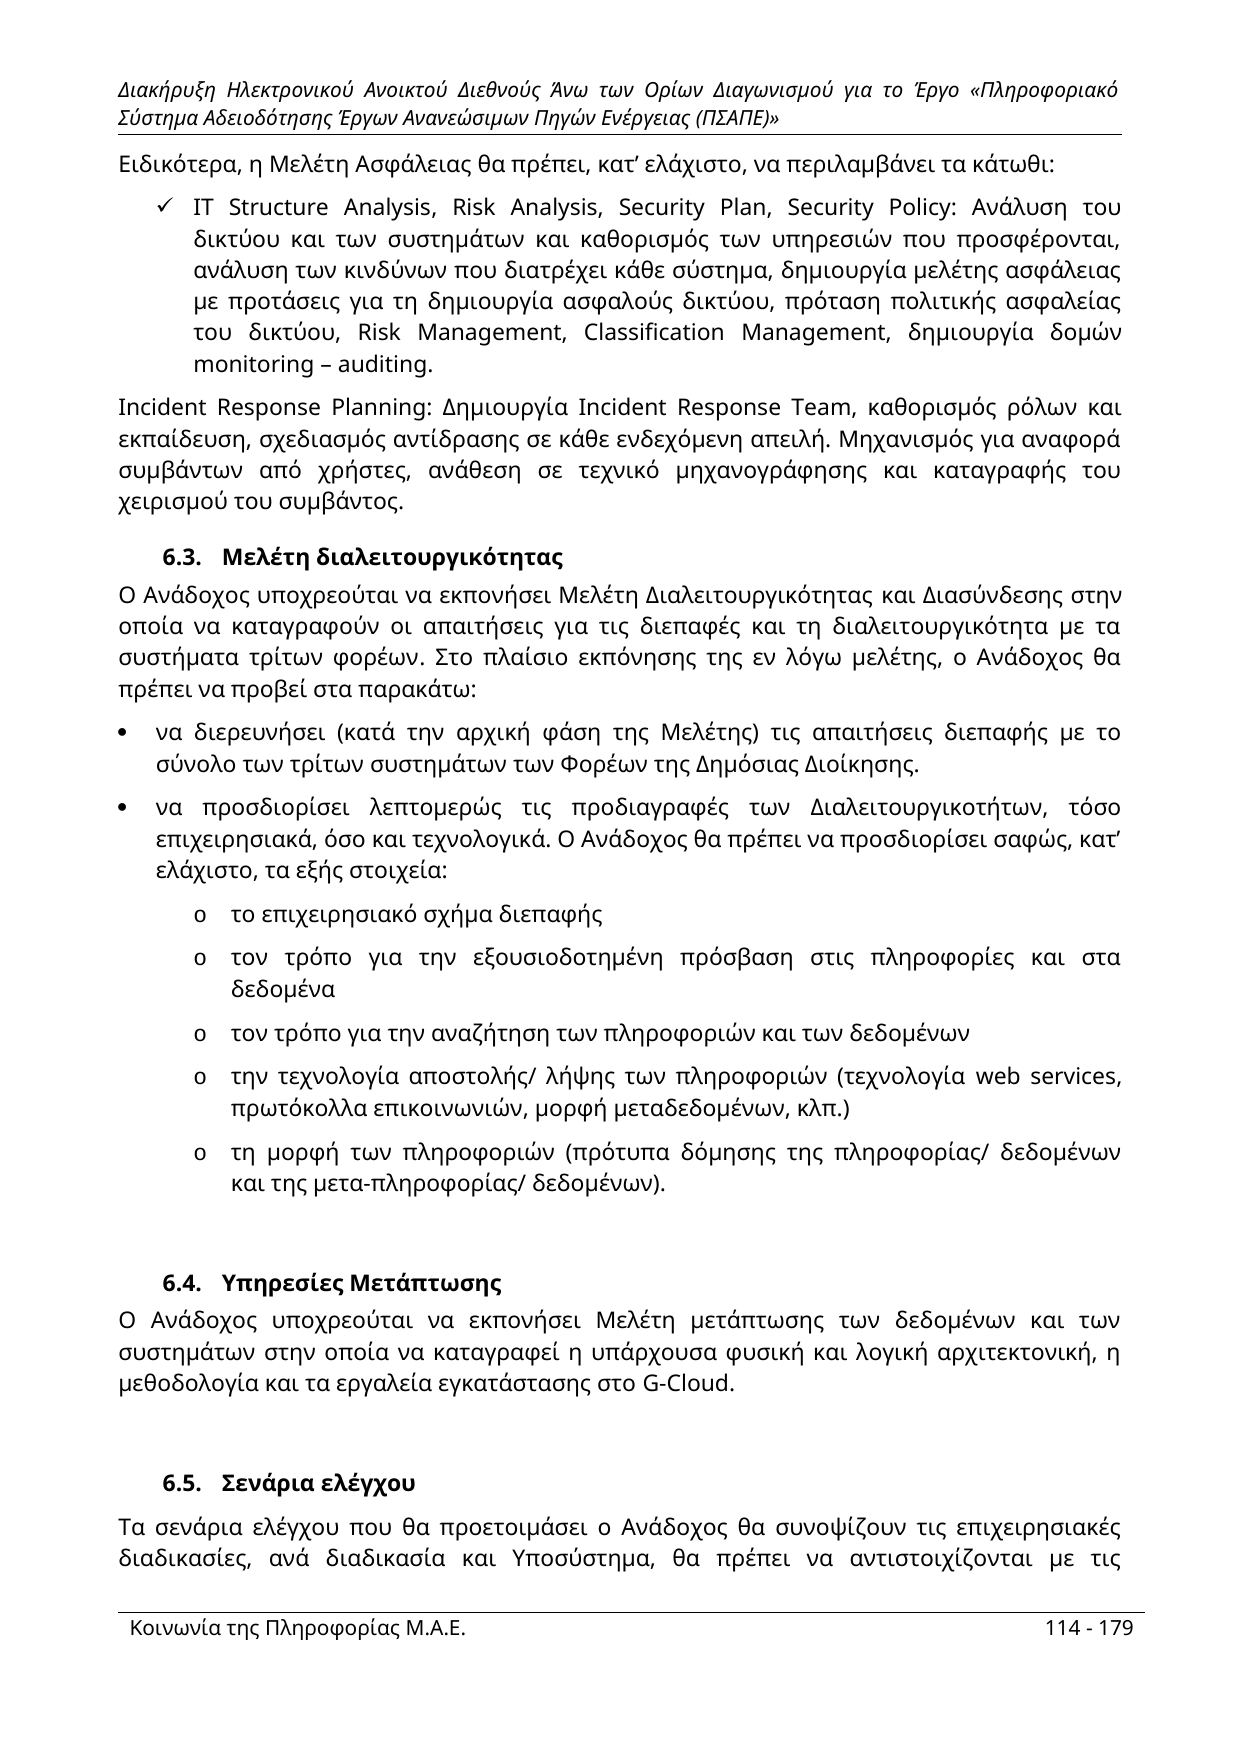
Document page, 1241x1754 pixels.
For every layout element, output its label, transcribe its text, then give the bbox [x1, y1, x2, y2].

text Ειδικότερα, η Μελέτη Ασφάλειας θα πρέπει, κατ’ ελάχιστο, να περιλαμβάνει τα κάτωθι: [118, 147, 1122, 179]
list τον τρόπο για την αναζήτηση των πληροφοριών και των δεδομένων [193, 1016, 1122, 1048]
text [118, 1511, 1122, 1573]
list IT Structure Analysis, Risk Analysis, Security Plan, Security Policy: Ανάλυση του δικτύου και των συστημάτων και καθορισμός των υπηρεσιών που προσφέρονται, ανάλυση των κινδύνων που διατρέχει κάθε σύστημα, δημιουργία μελέτης ασφάλειας με προτάσεις για τη δημιουργία ασφαλούς δικτύου, πρόταση πολιτικής ασφαλείας του δικτύου, Risk Management, Classification Management, δημιουργία δομών monitoring – auditing. [155, 191, 1122, 379]
subtitle Σενάρια ελέγχου [162, 1467, 1122, 1498]
list να προσδιορίσει λεπτομερώς τις προδιαγραφές των Διαλειτουργικοτήτων, τόσο επιχειρησιακά, όσο και τεχνολογικά. Ο Ανάδοχος θα πρέπει να προσδιορίσει σαφώς, κατ’ ελάχιστο, τα εξής στοιχεία: [118, 791, 1122, 885]
list τη μορφή των πληροφοριών (πρότυπα δόμησης της πληροφορίας/ δεδομένων και της μετα-πληροφορίας/ δεδομένων). [193, 1135, 1122, 1198]
subtitle Μελέτη διαλειτουργικότητας [162, 541, 1122, 572]
text Incident Response Planning: Δημιουργία Incident Response Team, καθορισμός ρόλων και εκπαίδευση, σχεδιασμός αντίδρασης σε κάθε ενδεχόμενη απειλή. Μηχανισμός για αναφορά συμβάντων από χρήστες, ανάθεση σε τεχνικό μηχανογράφησης και καταγραφής του χειρισμού του συμβάντος. [118, 391, 1122, 516]
list το επιχειρησιακό σχήμα διεπαφής [193, 897, 1122, 929]
list Ο Ανάδοχος υποχρεούται να εκπονήσει Μελέτη Διαλειτουργικότητας και Διασύνδεσης στην οποία να καταγραφούν οι απαιτήσεις για τις διεπαφές και τη διαλειτουργικότητα με τα συστήματα τρίτων φορέων. Στο πλαίσιο εκπόνησης της εν λόγω μελέτης, ο Ανάδοχος θα πρέπει να προβεί στα παρακάτω: [118, 579, 1122, 704]
list τον τρόπο για την εξουσιοδοτημένη πρόσβαση στις πληροφορίες και στα δεδομένα [193, 941, 1122, 1004]
subtitle Υπηρεσίες Μετάπτωσης [162, 1267, 1122, 1298]
list να διερευνήσει (κατά την αρχική φάση της Μελέτης) τις απαιτήσεις διεπαφής με το σύνολο των τρίτων συστημάτων των Φορέων της Δημόσιας Διοίκησης. [118, 716, 1122, 779]
text Ο Ανάδοχος υποχρεούται να εκπονήσει Μελέτη μετάπτωσης των δεδομένων και των συστημάτων στην οποία να καταγραφεί η υπάρχουσα φυσική και λογική αρχιτεκτονική, η μεθοδολογία και τα εργαλεία εγκατάστασης στο G-Cloud. [118, 1304, 1122, 1398]
list την τεχνολογία αποστολής/ λήψης των πληροφοριών (τεχνολογία web services, πρωτόκολλα επικοινωνιών, μορφή μεταδεδομένων, κλπ.) [193, 1060, 1122, 1123]
